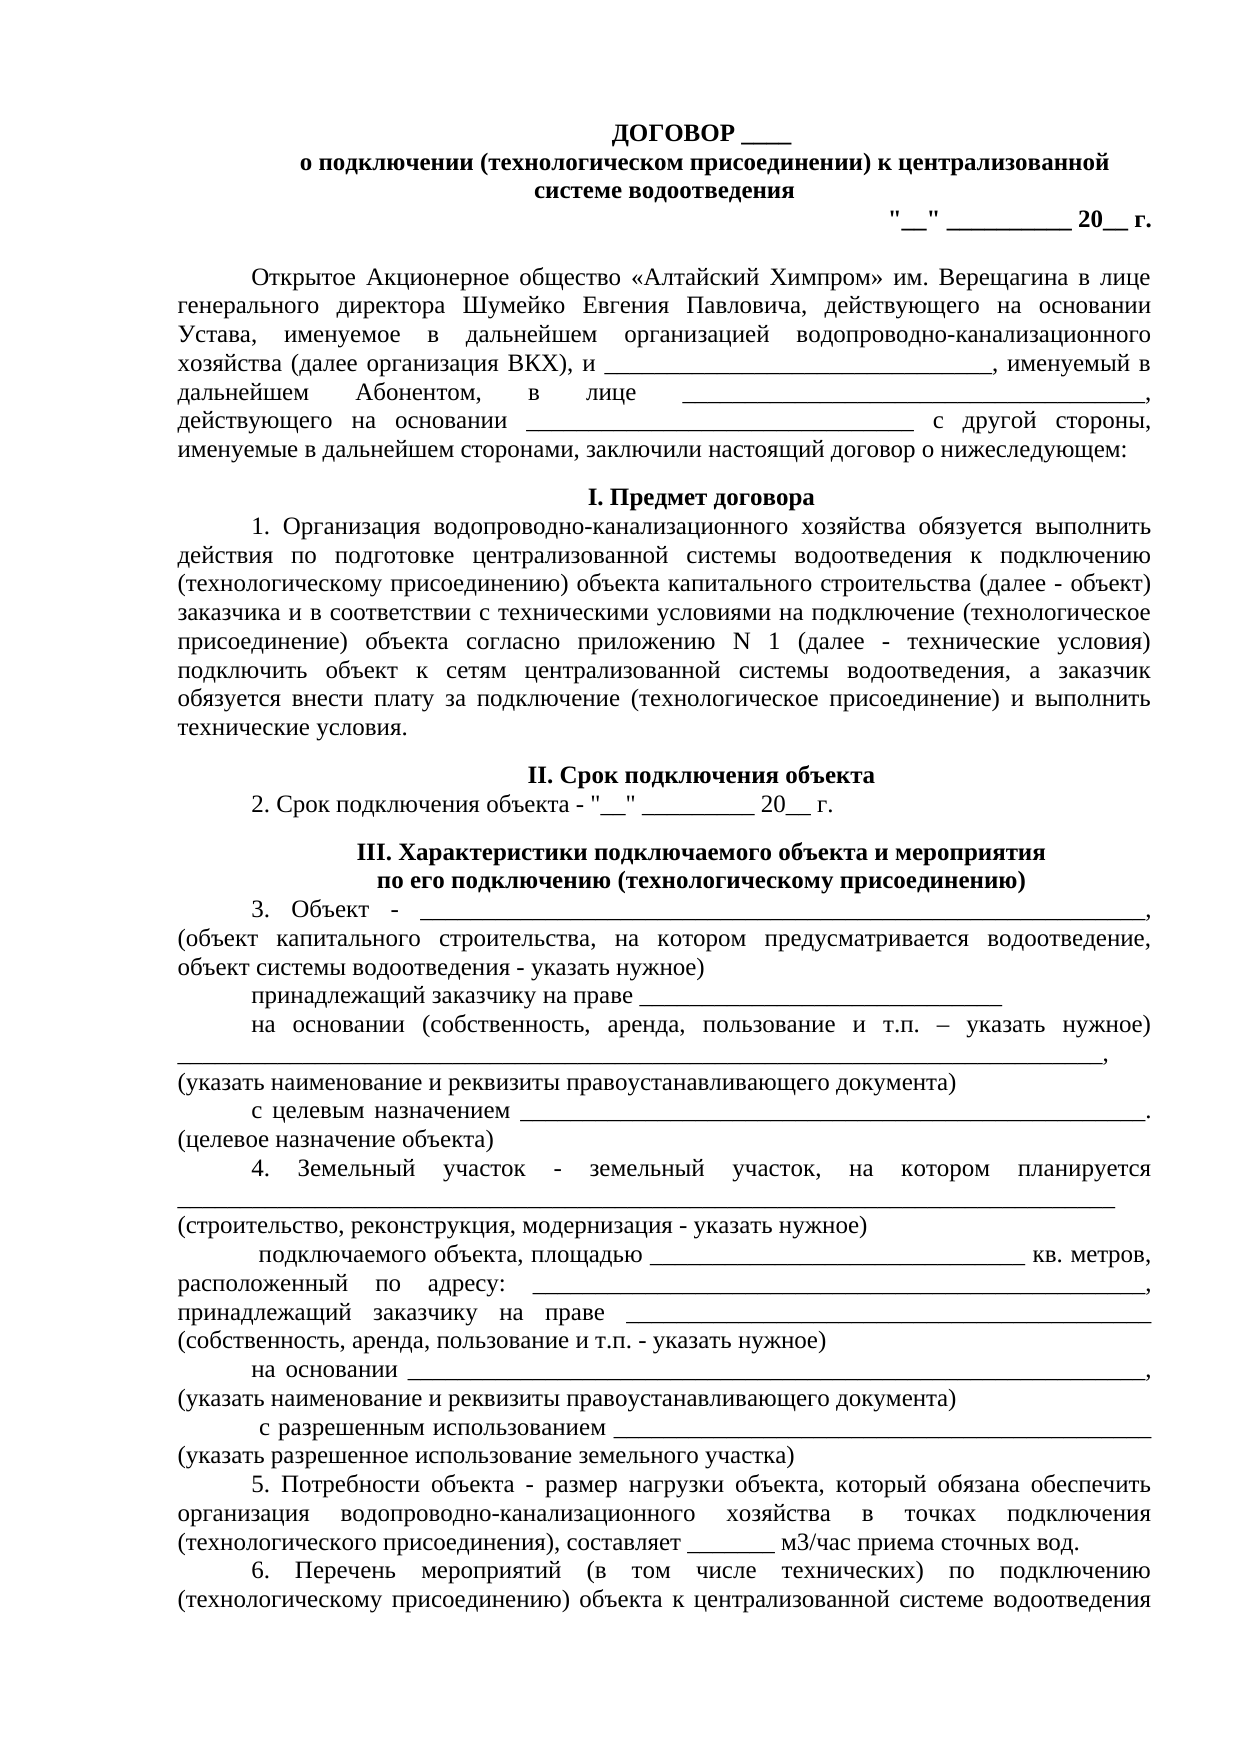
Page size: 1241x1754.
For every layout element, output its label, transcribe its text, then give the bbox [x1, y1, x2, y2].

text 3. Объект - __________________________________________________________, (объект капитального строительства, на котором предусматривается водоотведение, объект системы водоотведения - указать нужное) [177, 894, 1152, 981]
text о подключении (технологическом присоединении) к централизованной системе водоотведения [177, 147, 1152, 204]
text с целевым назначением __________________________________________________. (целевое назначение объекта) [177, 1096, 1152, 1153]
text по его подключению (технологическому присоединению) [177, 866, 1152, 894]
text подключаемого объекта, площадью ______________________________ кв. метров, расположенный по адресу: _________________________________________________, принадлежащий заказчику на праве __________________________________________ (собственность, аренда, пользование и т.п. - указать нужное) [177, 1239, 1152, 1354]
text 2. Срок подключения объекта - "__" _________ 20__ г. [177, 789, 1152, 818]
text "__" __________ 20__ г. [177, 204, 1152, 233]
text 4. Земельный участок - земельный участок, на котором планируется ___________________________________________________________________________ (строительство, реконструкция, модернизация - указать нужное) [177, 1153, 1152, 1239]
text с разрешенным использованием ___________________________________________ (указать разрешенное использование земельного участка) [177, 1412, 1152, 1469]
text 5. Потребности объекта - размер нагрузки объекта, который обязана обеспечить организация водопроводно-канализационного хозяйства в точках подключения (технологического присоединения), составляет _______ м3/час приема сточных вод. [177, 1469, 1152, 1556]
text ДОГОВОР ____ [177, 118, 1152, 147]
text II. Срок подключения объекта [177, 760, 1152, 789]
text Открытое Акционерное общество «Алтайский Химпром» им. Верещагина в лице генерального директора Шумейко Евгения Павловича, действующего на основании Устава, именуемое в дальнейшем организацией водопроводно-канализационного хозяйства (далее организация ВКХ), и _______________________________, именуемый в дальнейшем Абонентом, в лице _____________________________________, действующего на основании _______________________________ с другой стороны, именуемые в дальнейшем сторонами, заключили настоящий договор о нижеследующем: [177, 262, 1152, 463]
text на основании ___________________________________________________________, (указать наименование и реквизиты правоустанавливающего документа) [177, 1354, 1152, 1412]
text на основании (собственность, аренда, пользование и т.п. – указать нужное) __________________________________________________________________________, (указать наименование и реквизиты правоустанавливающего документа) [177, 1009, 1152, 1096]
text принадлежащий заказчику на праве _____________________________ [177, 981, 1152, 1009]
text 1. Организация водопроводно-канализационного хозяйства обязуется выполнить действия по подготовке централизованной системы водоотведения к подключению (технологическому присоединению) объекта капитального строительства (далее - объект) заказчика и в соответствии с техническими условиями на подключение (технологическое присоединение) объекта согласно приложению N 1 (далее - технические условия) подключить объект к сетям централизованной системы водоотведения, а заказчик обязуется внести плату за подключение (технологическое присоединение) и выполнить технические условия. [177, 511, 1152, 741]
text III. Характеристики подключаемого объекта и мероприятия [177, 837, 1152, 866]
text I. Предмет договора [177, 482, 1152, 511]
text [177, 1556, 1152, 1613]
